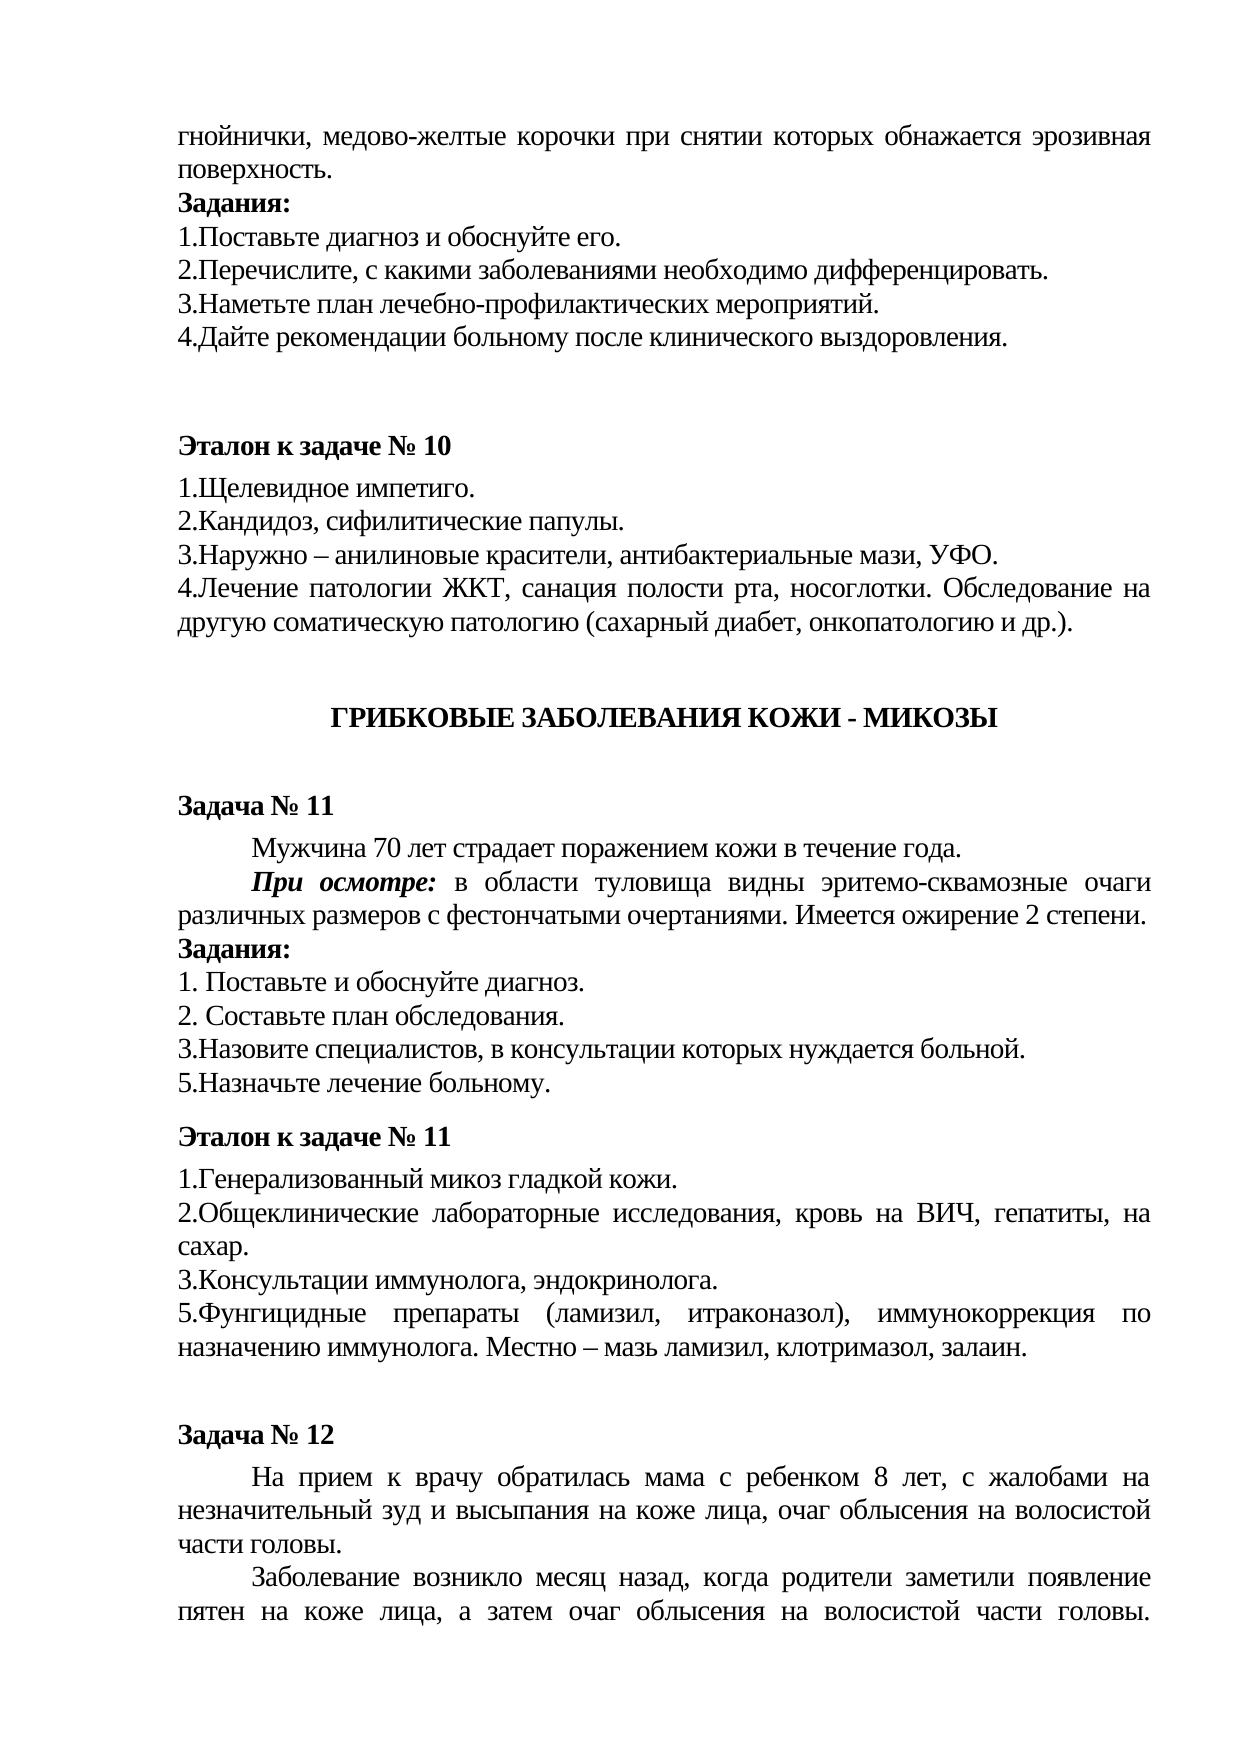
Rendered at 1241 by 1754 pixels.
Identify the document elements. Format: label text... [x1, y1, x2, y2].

text 1. Поставьте и обоснуйте диагноз. [177, 964, 1152, 998]
text 2.Кандидоз, сифилитические папулы. [177, 503, 1152, 537]
text ГРИБКОВЫЕ ЗАБОЛЕВАНИЯ КОЖИ - МИКОЗЫ [177, 700, 1152, 734]
text Задача № 11 [177, 788, 1152, 822]
text Задача № 12 [177, 1417, 1152, 1450]
text 3.Консультации иммунолога, эндокринолога. [177, 1262, 1152, 1295]
text 2.Общеклинические лабораторные исследования, кровь на ВИЧ, гепатиты, на сахар. [177, 1195, 1152, 1262]
text 3.Наружно – анилиновые красители, антибактериальные мази, УФО. [177, 537, 1152, 571]
text 1.Генерализованный микоз гладкой кожи. [177, 1161, 1152, 1195]
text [177, 1559, 1152, 1626]
text 3.Наметьте план лечебно-профилактических мероприятий. [177, 286, 1152, 319]
text 5.Фунгицидные препараты (ламизил, итраконазол), иммунокоррекция по назначению иммунолога. Местно – мазь ламизил, клотримазол, залаин. [177, 1295, 1152, 1362]
text Задания: [177, 931, 1152, 964]
text 4.Дайте рекомендации больному после клинического выздоровления. [177, 319, 1152, 353]
text 1.Щелевидное импетиго. [177, 470, 1152, 503]
text 5.Назначьте лечение больному. [177, 1065, 1152, 1098]
text 3.Назовите специалистов, в консультации которых нуждается больной. [177, 1031, 1152, 1065]
text 4.Лечение патологии ЖКТ, санация полости рта, носоглотки. Обследование на другую соматическую патологию (сахарный диабет, онкопатологию и др.). [177, 571, 1152, 638]
text 1.Поставьте диагноз и обоснуйте его. [177, 219, 1152, 252]
text 2.Перечислите, с какими заболеваниями необходимо дифференцировать. [177, 252, 1152, 286]
text 2. Составьте план обследования. [177, 998, 1152, 1031]
text На прием к врачу обратилась мама с ребенком 8 лет, с жалобами на незначительный зуд и высыпания на коже лица, очаг облысения на волосистой части головы. [177, 1459, 1152, 1559]
text Эталон к задаче № 11 [177, 1119, 1152, 1153]
text Задания: [177, 185, 1152, 219]
text Эталон к задаче № 10 [177, 428, 1152, 462]
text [177, 118, 1152, 185]
text Мужчина 70 лет страдает поражением кожи в течение года. [177, 830, 1152, 864]
text При осмотре: в области туловища видны эритемо-сквамозные очаги различных размеров с фестончатыми очертаниями. Имеется ожирение 2 степени. [177, 864, 1152, 931]
